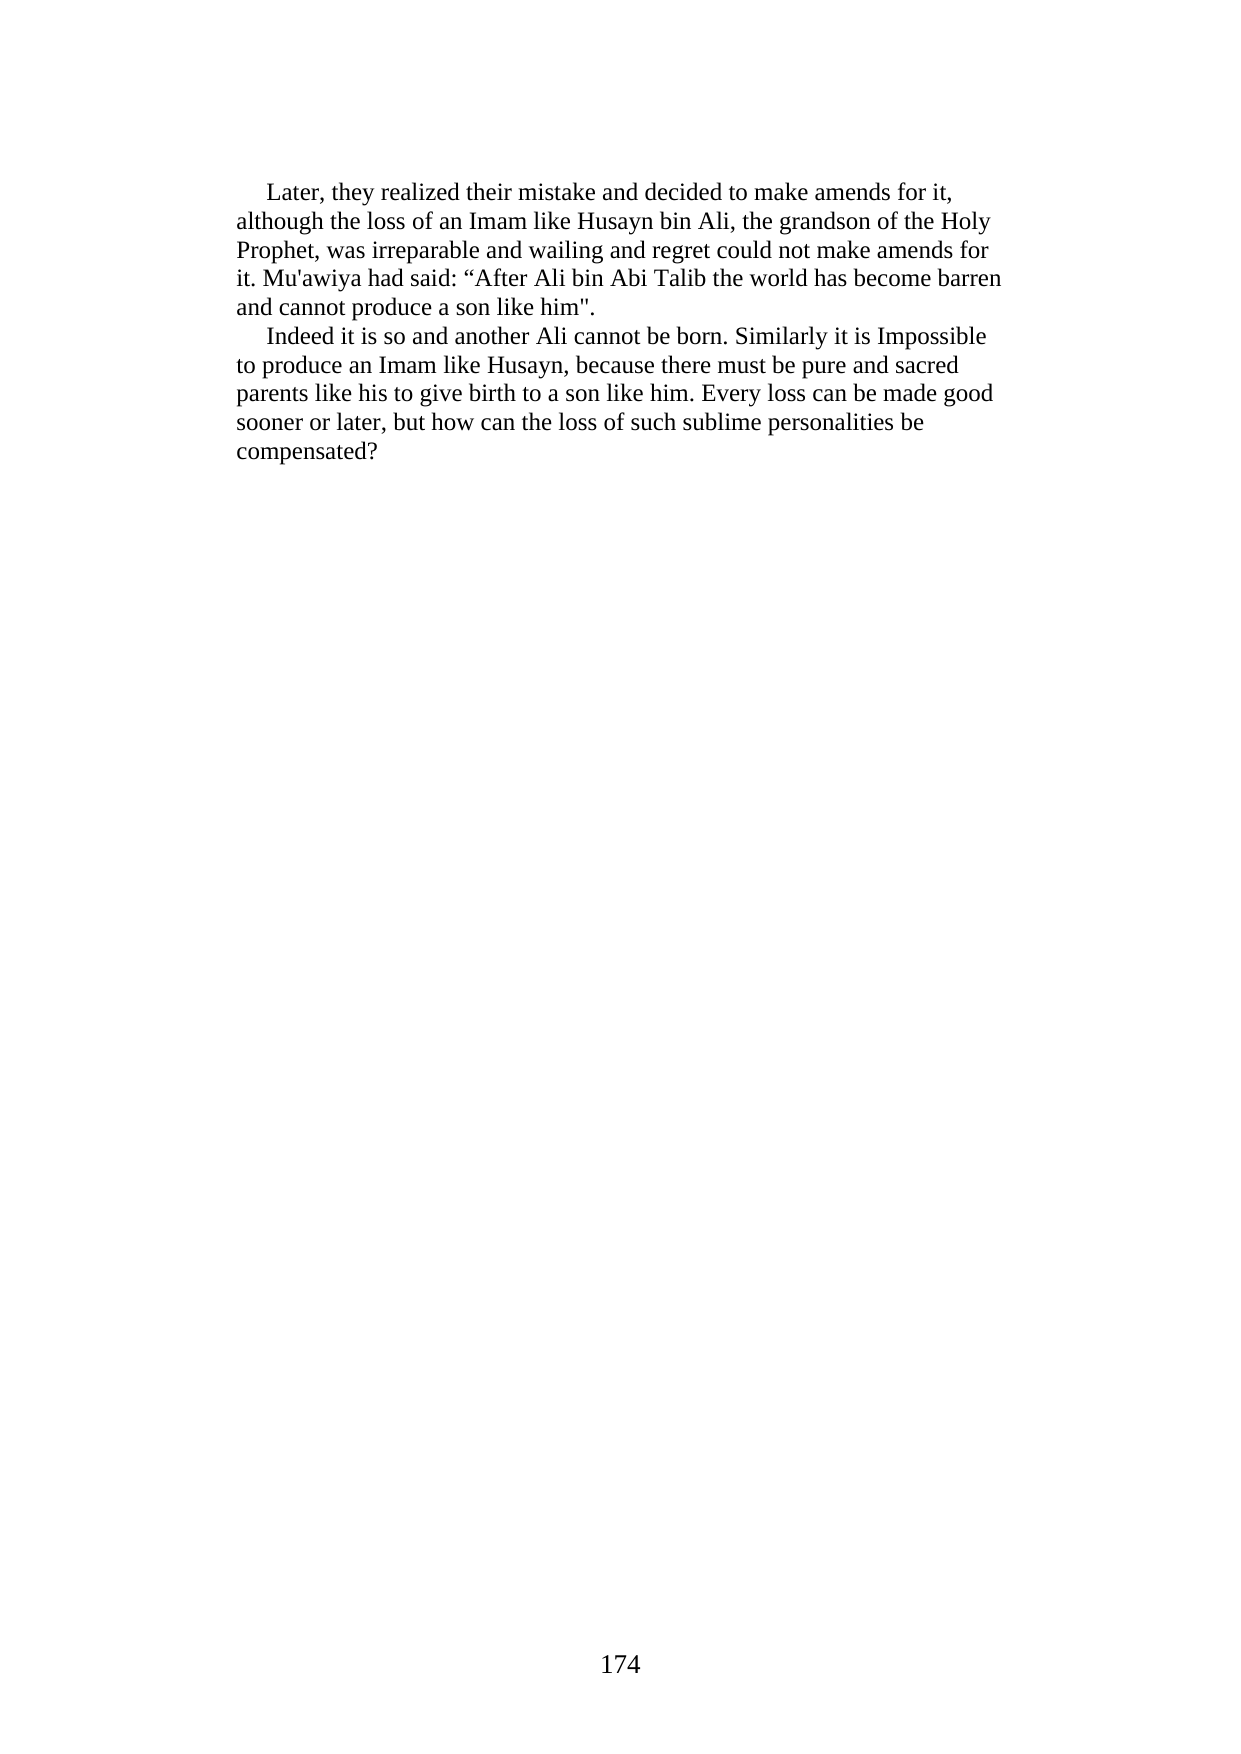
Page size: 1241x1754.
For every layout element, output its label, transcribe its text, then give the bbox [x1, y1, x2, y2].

text Later, they realized their mistake and decided to make amends for it, although the loss of an Imam like Husayn bin Ali, the grandson of the Holy Prophet, was irreparable and wailing and regret could not make amends for it. Mu'awiya had said: “After Ali bin Abi Talib the world has become barren and cannot produce a son like him". [236, 177, 1004, 321]
text Indeed it is so and another Ali cannot be born. Similarly it is Impossible to produce an Imam like Husayn, because there must be pure and sacred parents like his to give birth to a son like him. Every loss can be made good sooner or later, but how can the loss of such sublime personalities be compensated? [236, 321, 1004, 465]
